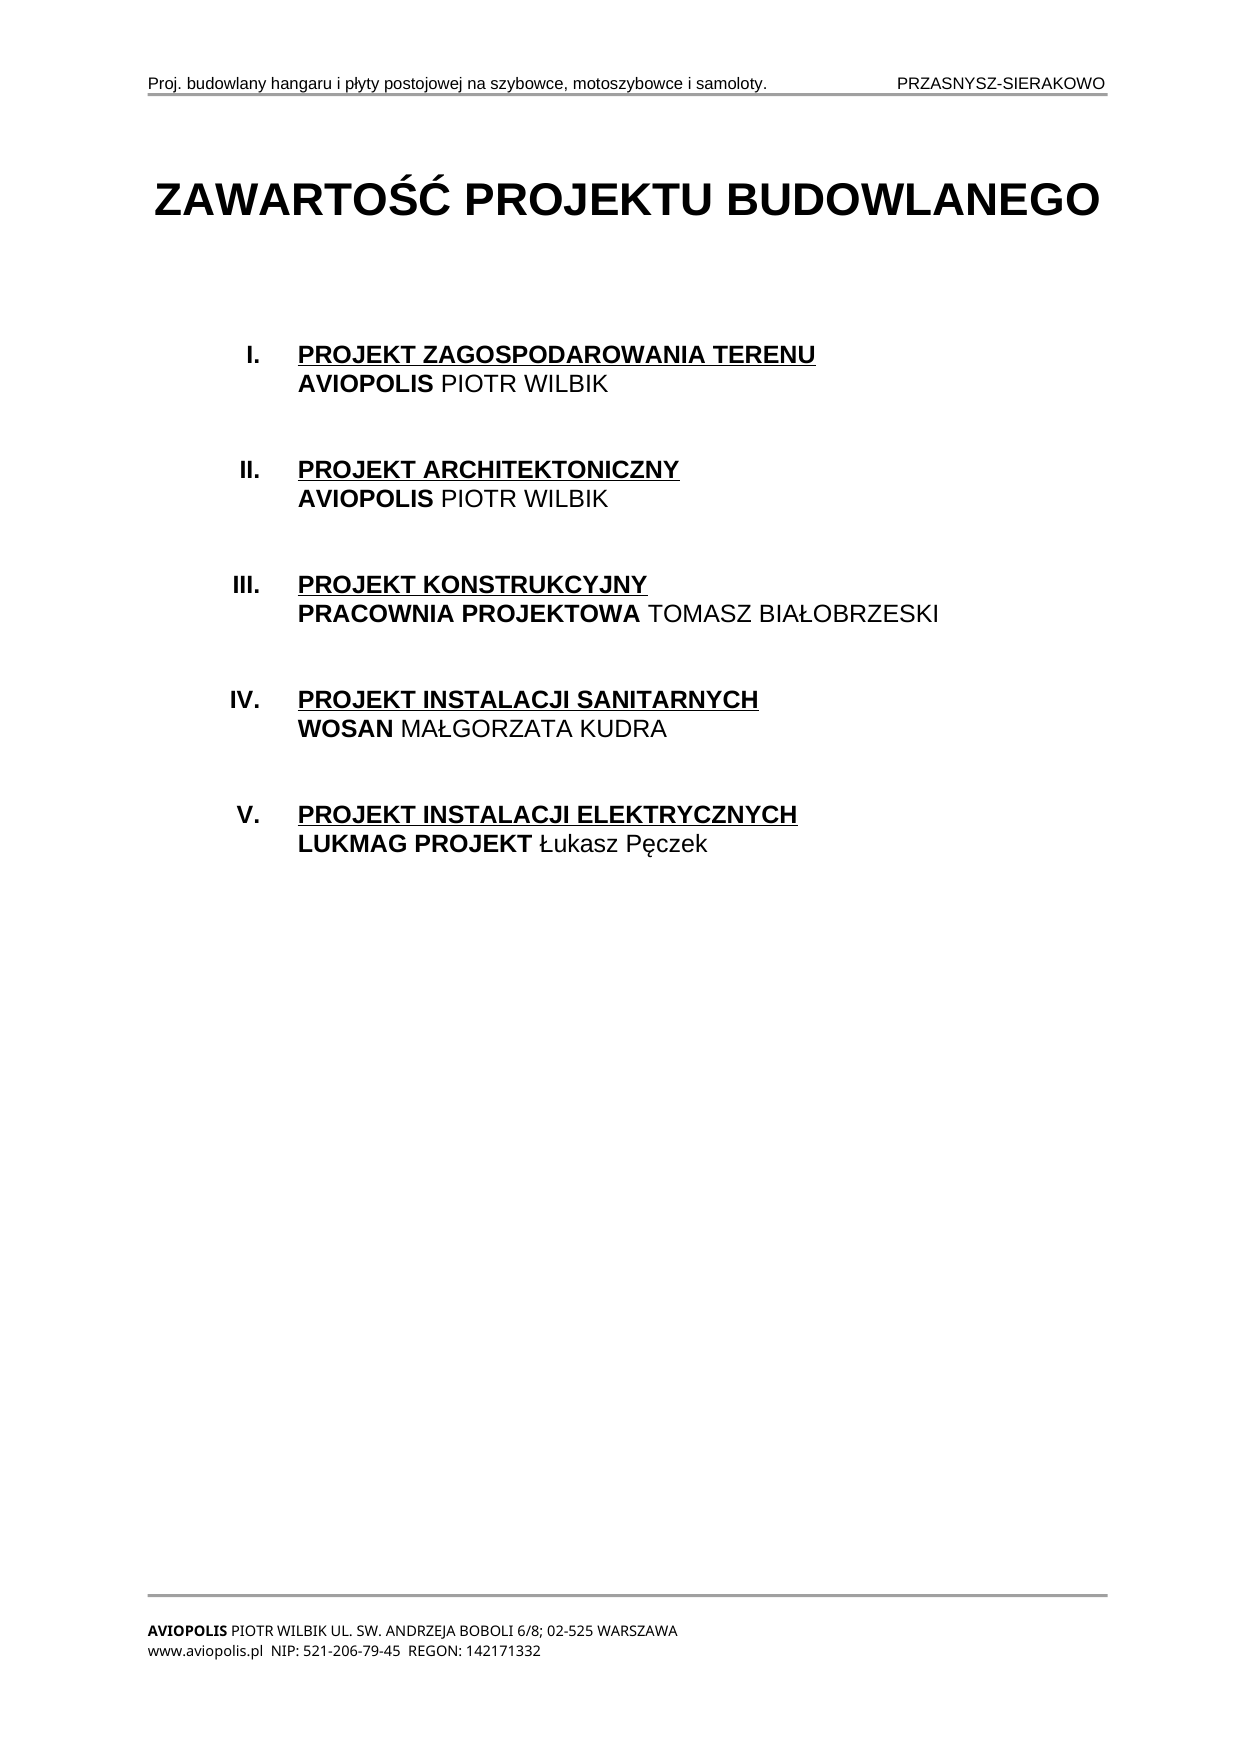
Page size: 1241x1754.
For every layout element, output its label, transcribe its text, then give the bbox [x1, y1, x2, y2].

list PROJEKT ZAGOSPODAROWANIA TERENU [260, 340, 1107, 368]
text LUKMAG PROJEKT Łukasz Pęczek [298, 828, 1107, 857]
text PRACOWNIA PROJEKTOWA TOMASZ BIAŁOBRZESKI [298, 598, 1107, 627]
text WOSAN MAŁGORZATA KUDRA [298, 713, 1107, 742]
list PROJEKT INSTALACJI SANITARNYCH [260, 685, 1107, 713]
text AVIOPOLIS PIOTR WILBIK [298, 368, 1107, 397]
list PROJEKT ARCHITEKTONICZNY [260, 455, 1107, 483]
text AVIOPOLIS PIOTR WILBIK [298, 483, 1107, 512]
text ZAWARTOŚĆ PROJEKTU BUDOWLANEGO [148, 172, 1107, 225]
list PROJEKT KONSTRUKCYJNY [260, 570, 1107, 598]
list PROJEKT INSTALACJI ELEKTRYCZNYCH [260, 800, 1107, 828]
